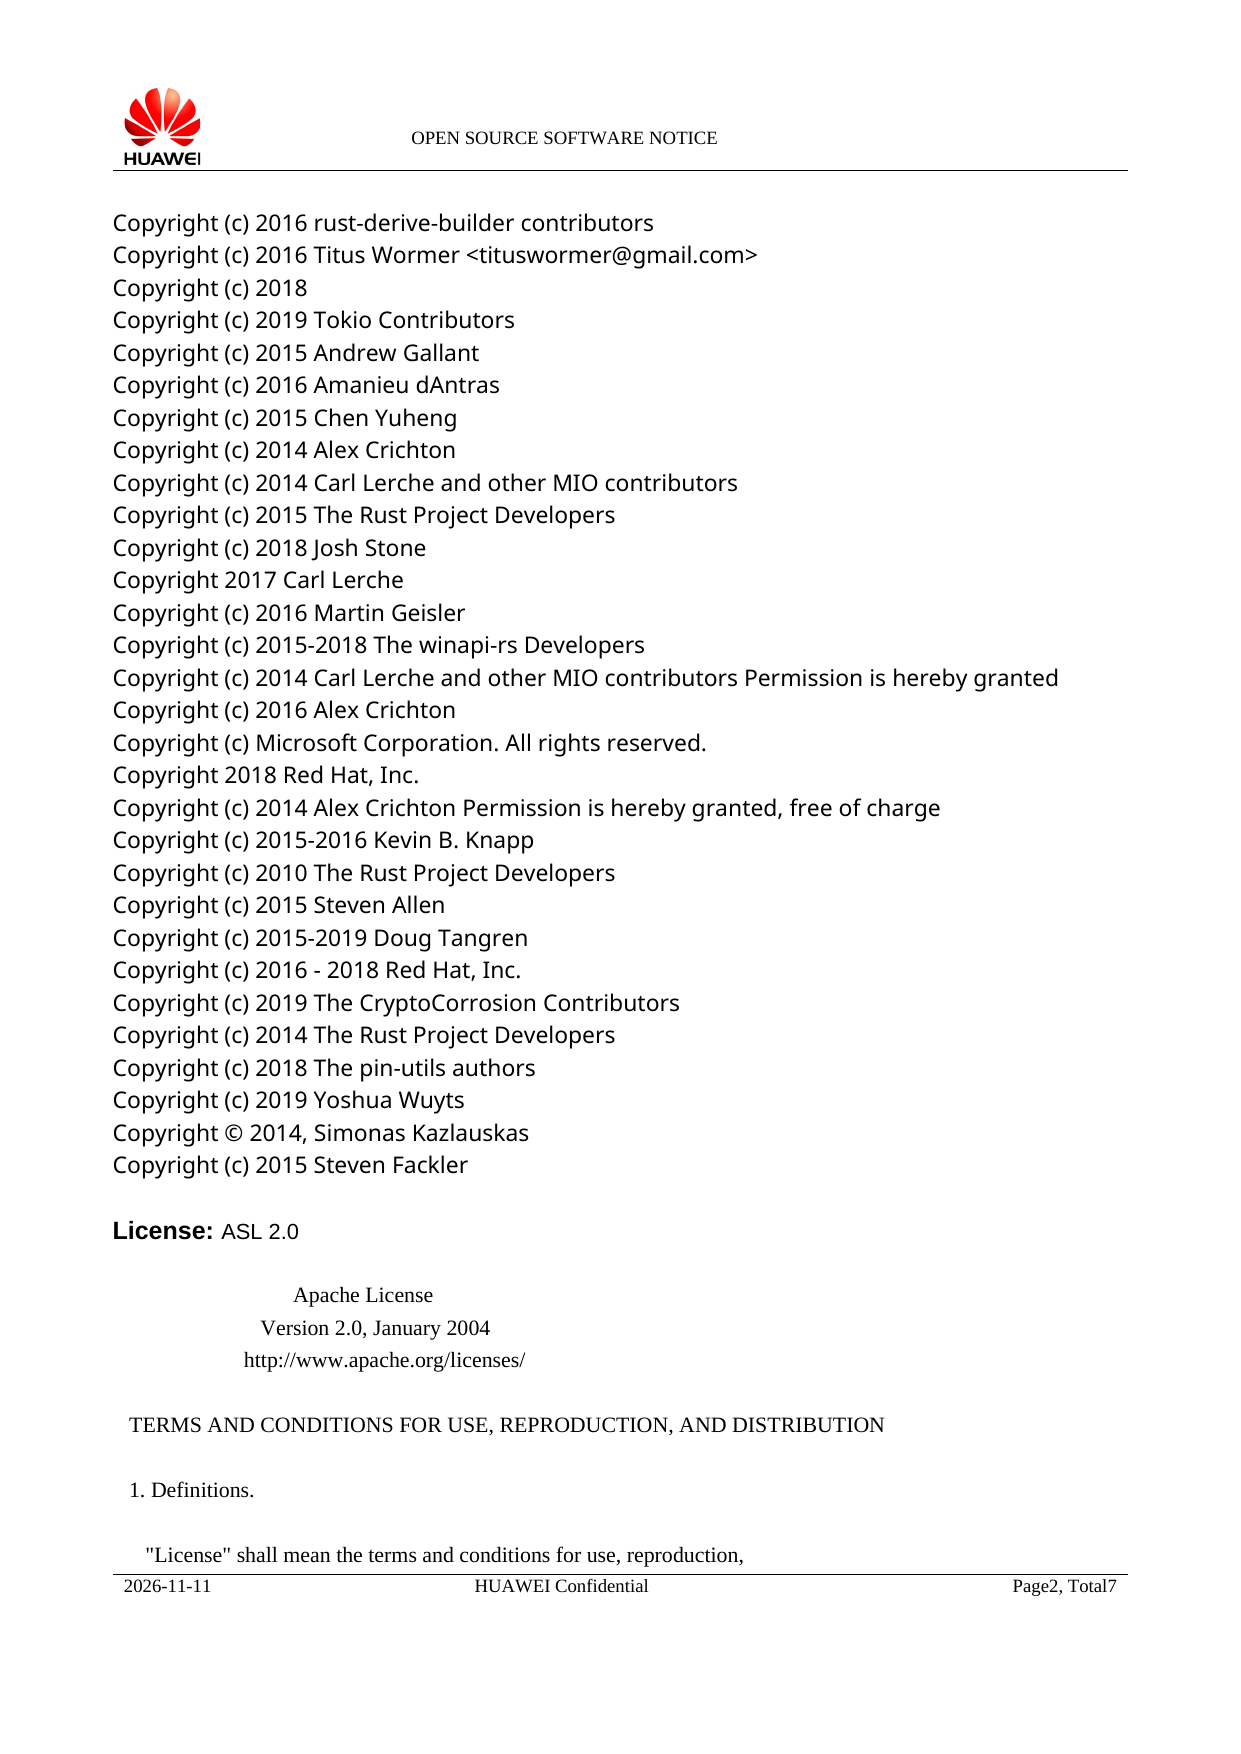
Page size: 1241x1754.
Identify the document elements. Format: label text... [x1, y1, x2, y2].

text License: ASL 2.0 [112, 1214, 1128, 1246]
picture [124, 88, 201, 165]
